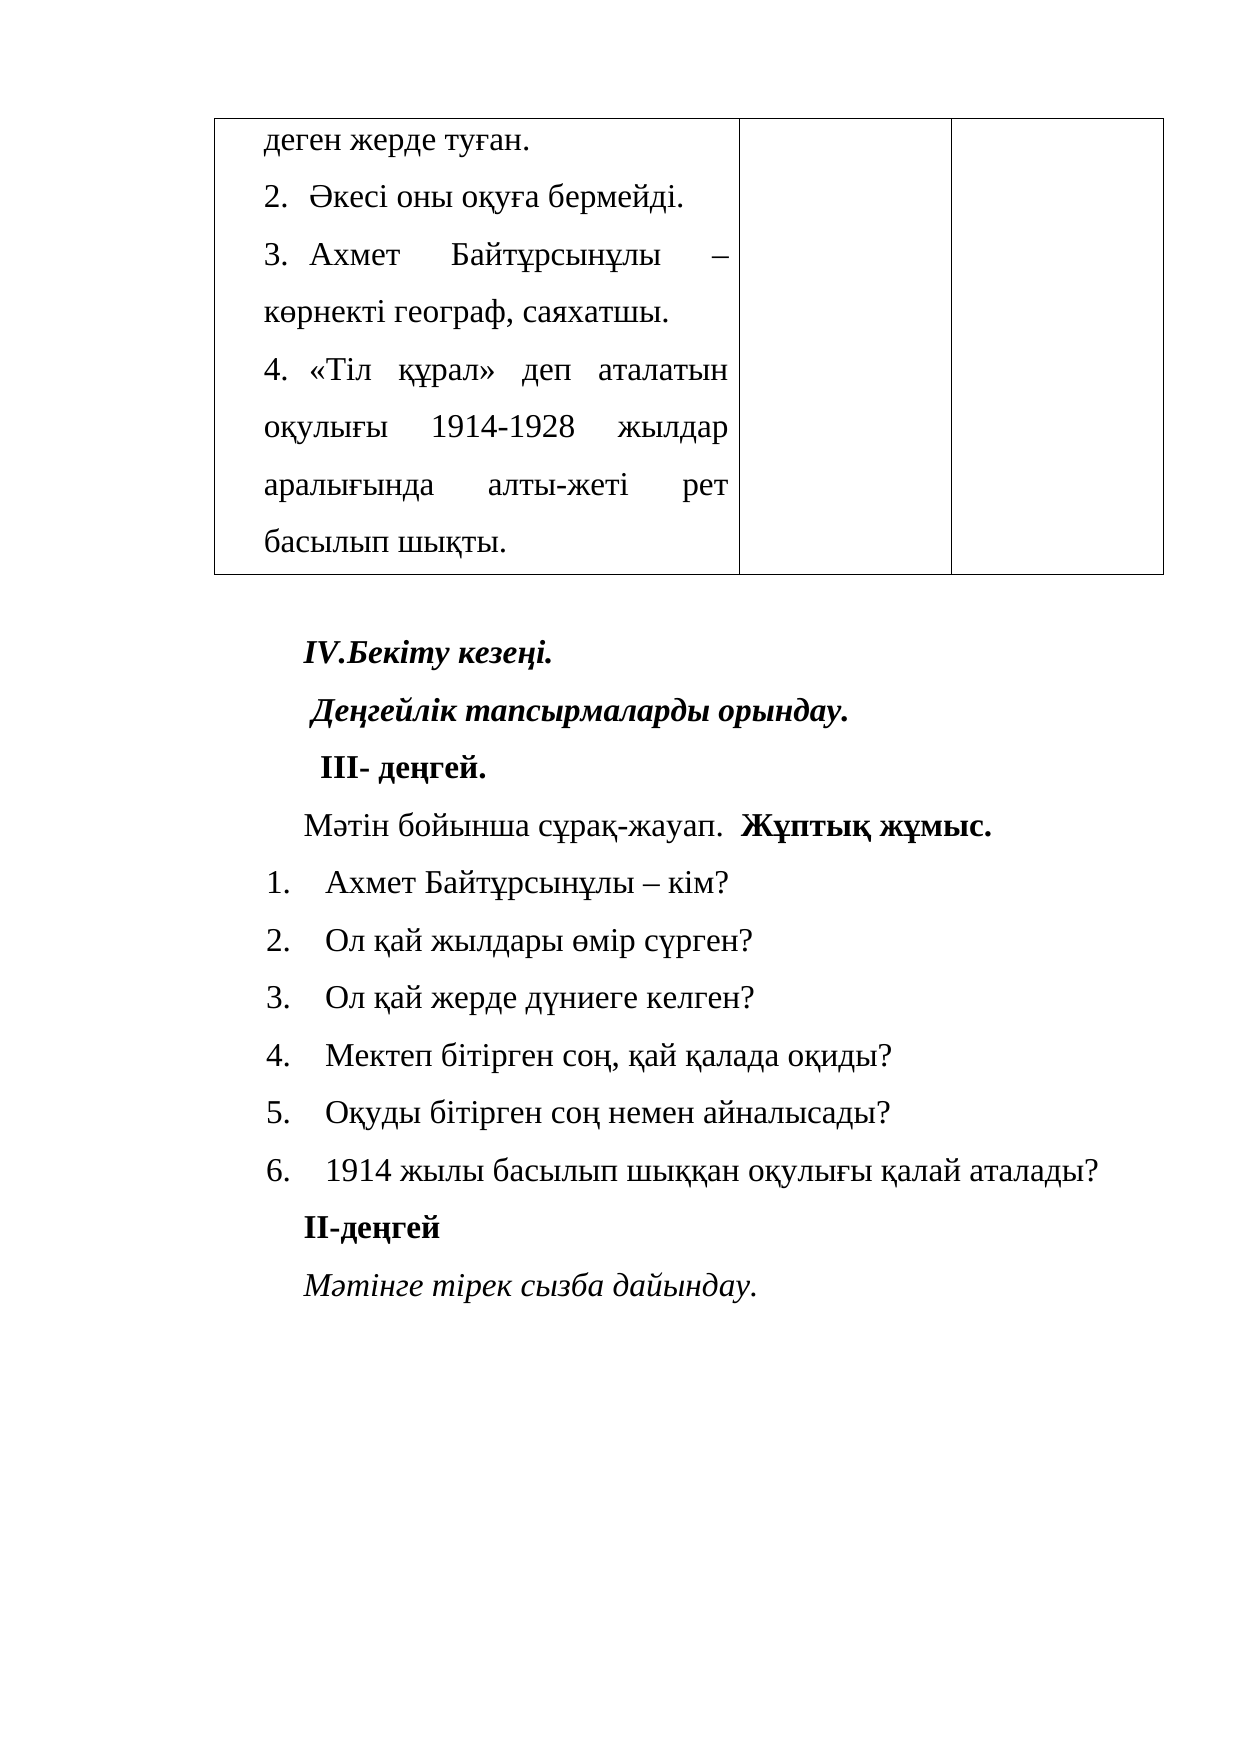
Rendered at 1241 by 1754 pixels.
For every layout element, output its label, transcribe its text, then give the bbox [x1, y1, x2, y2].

list Мектеп бітірген соң, қай қалада оқиды? [177, 1035, 1181, 1074]
text ІІІ- деңгей. [215, 748, 1181, 786]
text Мәтінге тірек сызба дайындау. [215, 1265, 1181, 1304]
list Оқуды бітірген соң немен айналысады? [177, 1093, 1181, 1131]
text IV.Бекіту кезеңі. [215, 633, 1181, 671]
list 1914 жылы басылып шыққан оқулығы қалай аталады? [177, 1150, 1181, 1189]
list Ол қай жерде дүниеге келген? [177, 978, 1181, 1016]
text Мәтін бойынша сұрақ-жауап. Жұптық жұмыс. [215, 805, 1181, 844]
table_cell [215, 119, 739, 574]
text Деңгейлік тапсырмаларды орындау. [215, 690, 1181, 729]
list Ол қай жылдары өмір сүрген? [177, 920, 1181, 959]
table_cell [740, 119, 951, 574]
text ІІ-деңгей [215, 1208, 1181, 1246]
table_cell [952, 119, 1163, 574]
list Ахмет Байтұрсынұлы – кім? [177, 863, 1181, 901]
